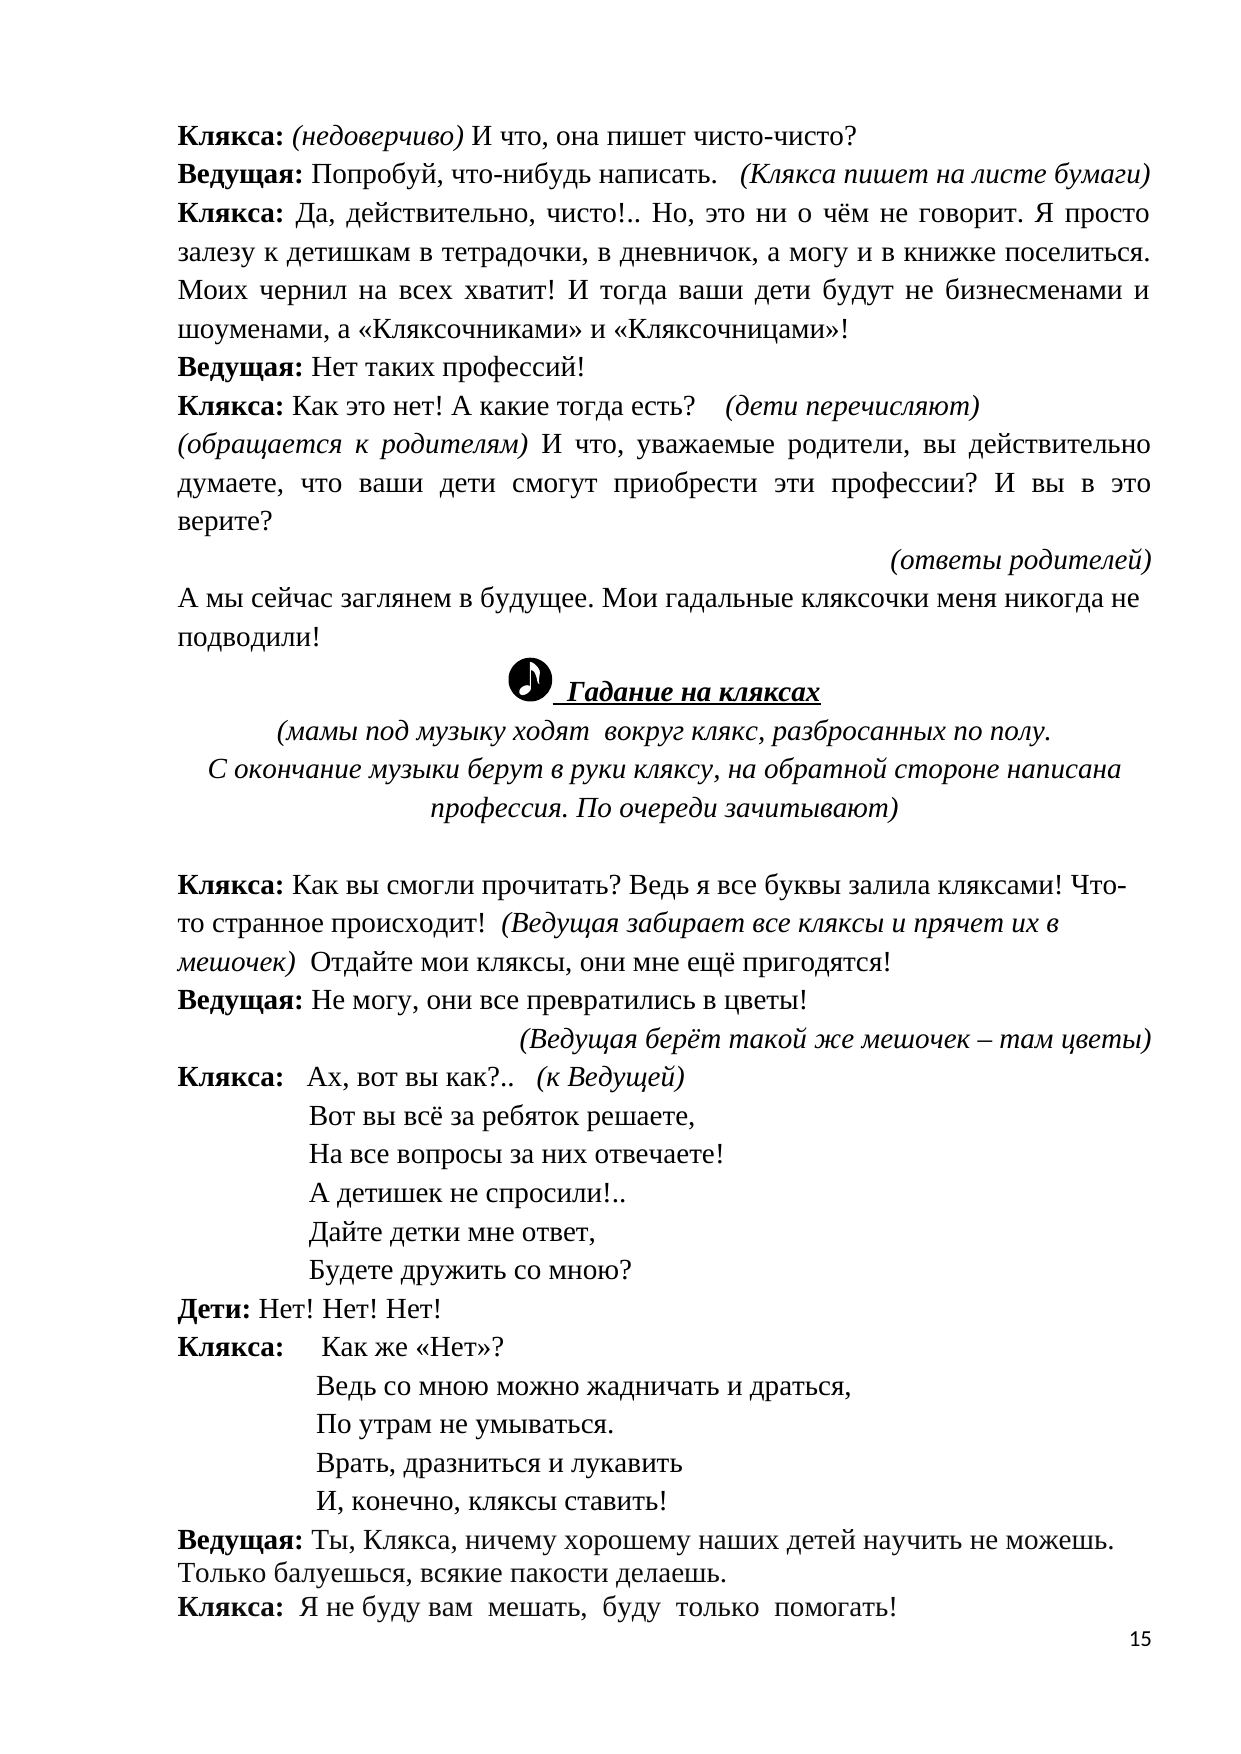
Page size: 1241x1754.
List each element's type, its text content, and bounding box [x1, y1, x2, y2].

text И, конечно, кляксы ставить! [177, 1483, 1152, 1517]
text Клякса: Как это нет! А какие тогда есть? (дети перечисляют) [177, 388, 1152, 421]
text Ведущая: Нет таких профессий! [177, 349, 1152, 383]
text Клякса: Да, действительно, чисто!.. Но, это ни о чём не говорит. Я просто залезу к детишкам в тетрадочки, в дневничок, а могу и в книжке поселиться. Моих чернил на всех хватит! И тогда ваши дети будут не бизнесменами и шоуменами, а «Кляксочниками» и «Кляксочницами»! [177, 195, 1152, 344]
text (ответы родителей) [177, 542, 1152, 576]
text Вот вы всё за ребяток решаете, [177, 1098, 1152, 1132]
text Клякса: Ах, вот вы как?.. (к Ведущей) [177, 1059, 1152, 1093]
text Врать, дразниться и лукавить [177, 1445, 1152, 1478]
text Будете дружить со мною? [177, 1252, 1152, 1286]
text Дайте детки мне ответ, [177, 1214, 1152, 1247]
text Клякса: Как вы смогли прочитать? Ведь я все буквы залила кляксами! Что-то странное происходит! (Ведущая забирает все кляксы и прячет их в мешочек) Отдайте мои кляксы, они мне ещё пригодятся! [177, 867, 1152, 977]
text (Ведущая берёт такой же мешочек – там цветы) [177, 1021, 1152, 1054]
text А мы сейчас заглянем в будущее. Мои гадальные кляксочки меня никогда не подводили! [177, 581, 1152, 653]
text Клякса: Я не буду вам мешать, буду только помогать! [177, 1589, 1152, 1623]
text Клякса: (недоверчиво) И что, она пишет чисто-чисто? [177, 118, 1152, 152]
text Клякса: Как же «Нет»? [177, 1329, 1152, 1363]
text Ведущая: Ты, Клякса, ничему хорошему наших детей научить не можешь. Только балуешься, всякие пакости делаешь. [177, 1522, 1152, 1589]
text А детишек не спросили!.. [177, 1175, 1152, 1209]
text Дети: Нет! Нет! Нет! [177, 1291, 1152, 1324]
text Ведь со мною можно жадничать и драться, [177, 1368, 1152, 1401]
text Гадание на кляксах [177, 658, 1152, 708]
text (обращается к родителям) И что, уважаемые родители, вы действительно думаете, что ваши дети смогут приобрести эти профессии? И вы в это верите? [177, 426, 1152, 537]
text Ведущая: Не могу, они все превратились в цветы! [177, 982, 1152, 1016]
text По утрам не умываться. [177, 1406, 1152, 1440]
text Ведущая: Попробуй, что-нибудь написать. (Клякса пишет на листе бумаги) [177, 157, 1152, 190]
text С окончание музыки берут в руки кляксу, на обратной стороне написана профессия. По очереди зачитывают) [177, 751, 1152, 823]
text (мамы под музыку ходят вокруг клякс, разбросанных по полу. [177, 713, 1152, 746]
text На все вопросы за них отвечаете! [177, 1137, 1152, 1170]
